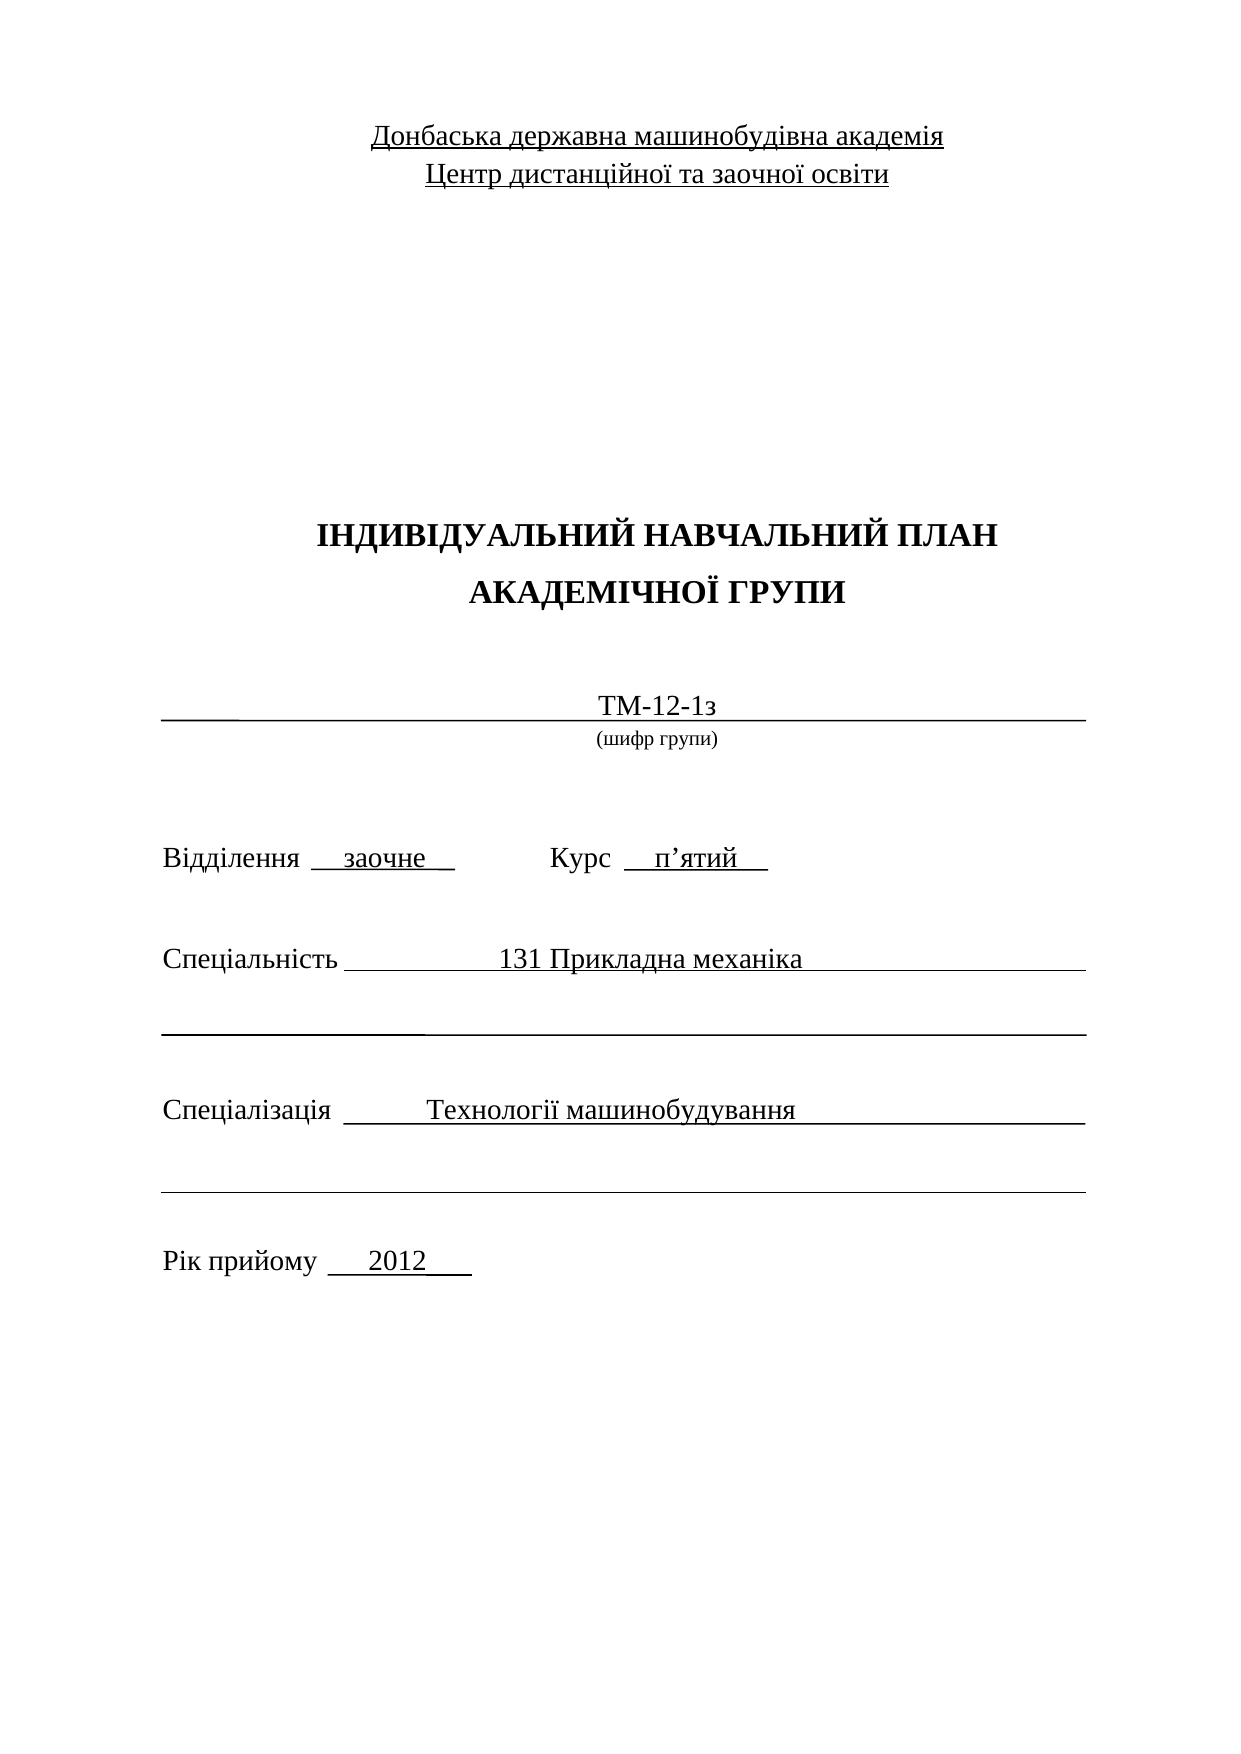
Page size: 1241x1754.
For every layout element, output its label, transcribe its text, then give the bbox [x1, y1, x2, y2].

text Донбаська державна машинобудівна академія [162, 118, 1152, 152]
text Рік прийому 2012 [162, 1243, 1152, 1276]
text АКАДЕМІЧНОЇ ГРУПИ [162, 573, 1152, 611]
text Спеціалізація Технології машинобудування [162, 1092, 1152, 1125]
text ІНДИВІДУАЛЬНИЙ НАВЧАЛЬНИЙ ПЛАН [162, 515, 1152, 554]
text Центр дистанційної та заочної освіти [162, 157, 1152, 190]
text Спеціальність 131 Прикладна механіка [162, 941, 1152, 974]
text (шифр групи) [162, 726, 1152, 750]
text Відділення заочне Курс п’ятий [162, 840, 1152, 874]
text ТМ-12-1з [162, 688, 1152, 721]
